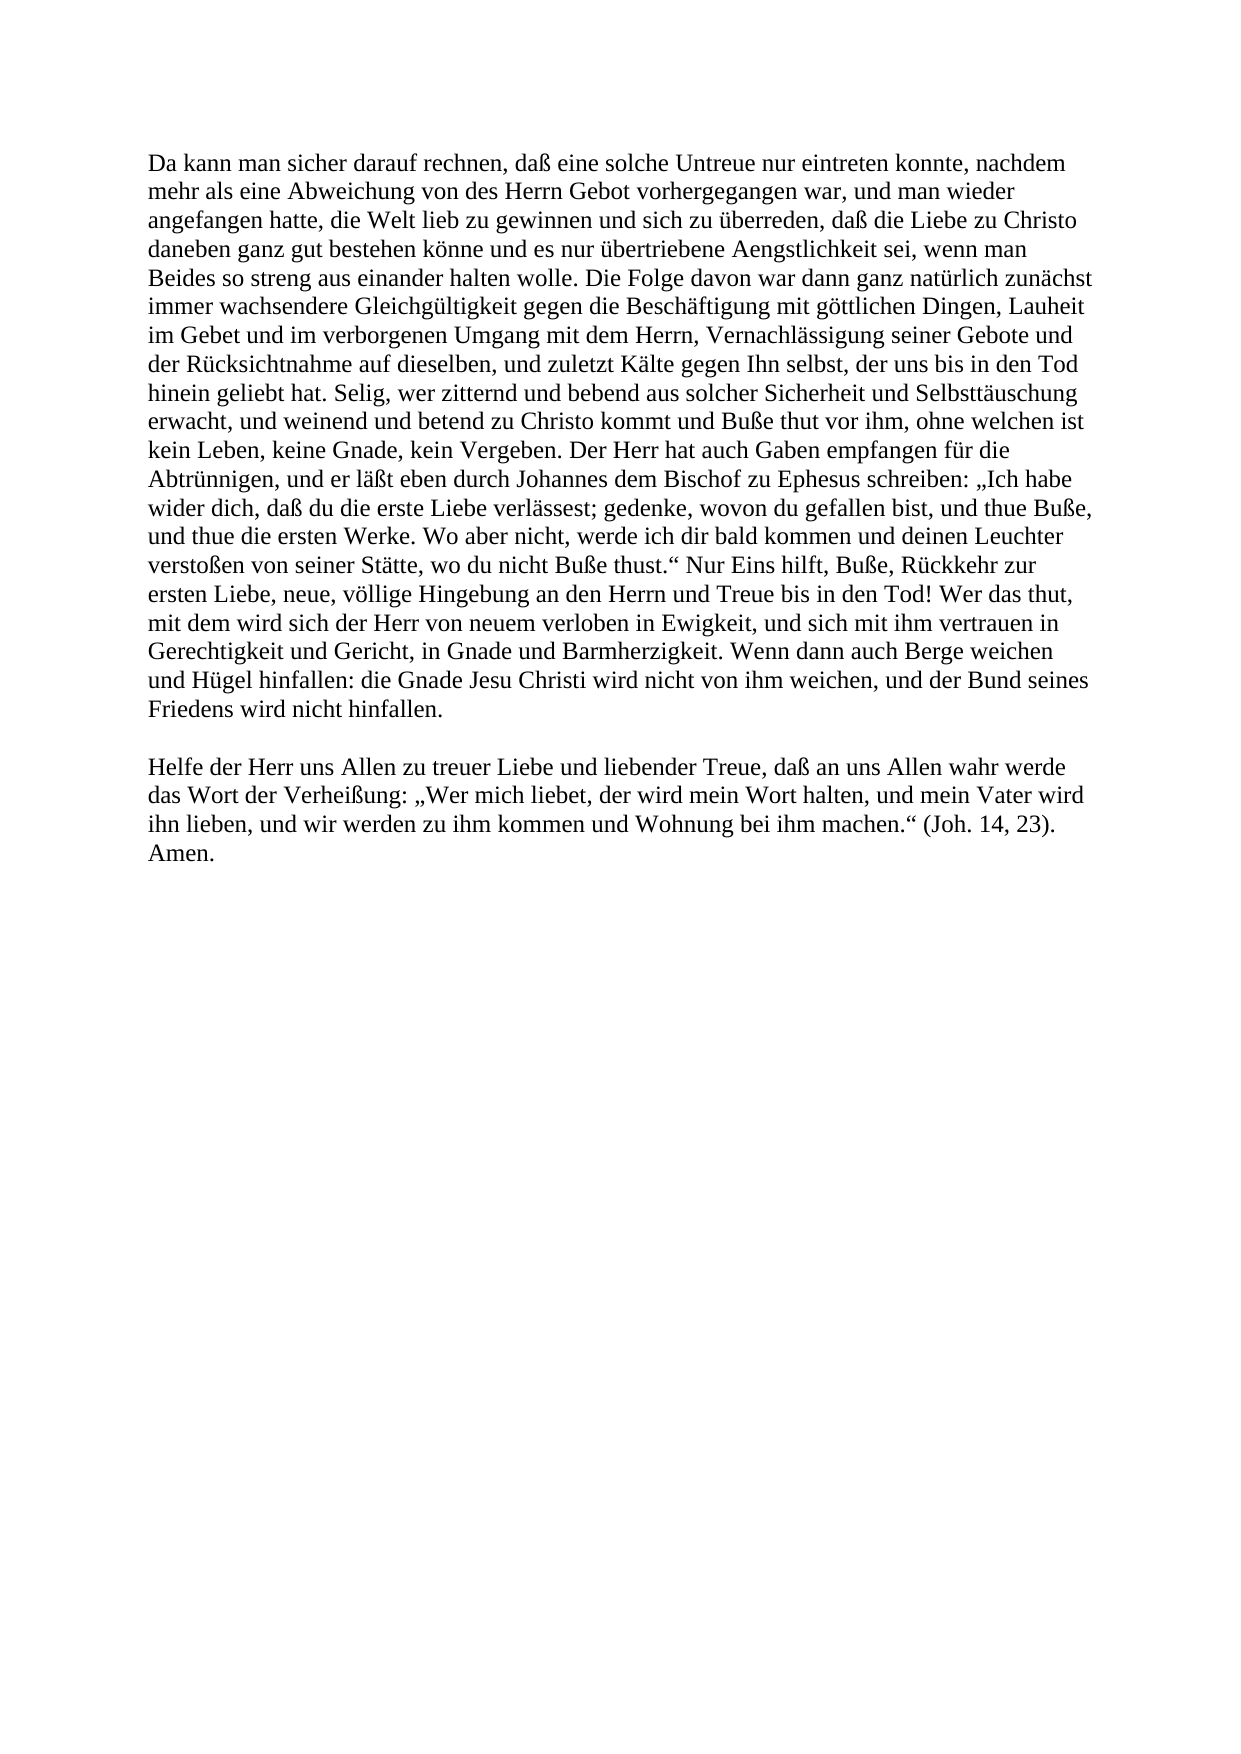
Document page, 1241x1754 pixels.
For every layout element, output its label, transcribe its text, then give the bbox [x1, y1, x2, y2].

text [148, 148, 1093, 723]
text Helfe der Herr uns Allen zu treuer Liebe und liebender Treue, daß an uns Allen wahr werde das Wort der Verheißung: „Wer mich liebet, der wird mein Wort halten, und mein Vater wird ihn lieben, und wir werden zu ihm kommen und Wohnung bei ihm machen.“ (Joh. 14, 23). Amen. [148, 752, 1093, 867]
